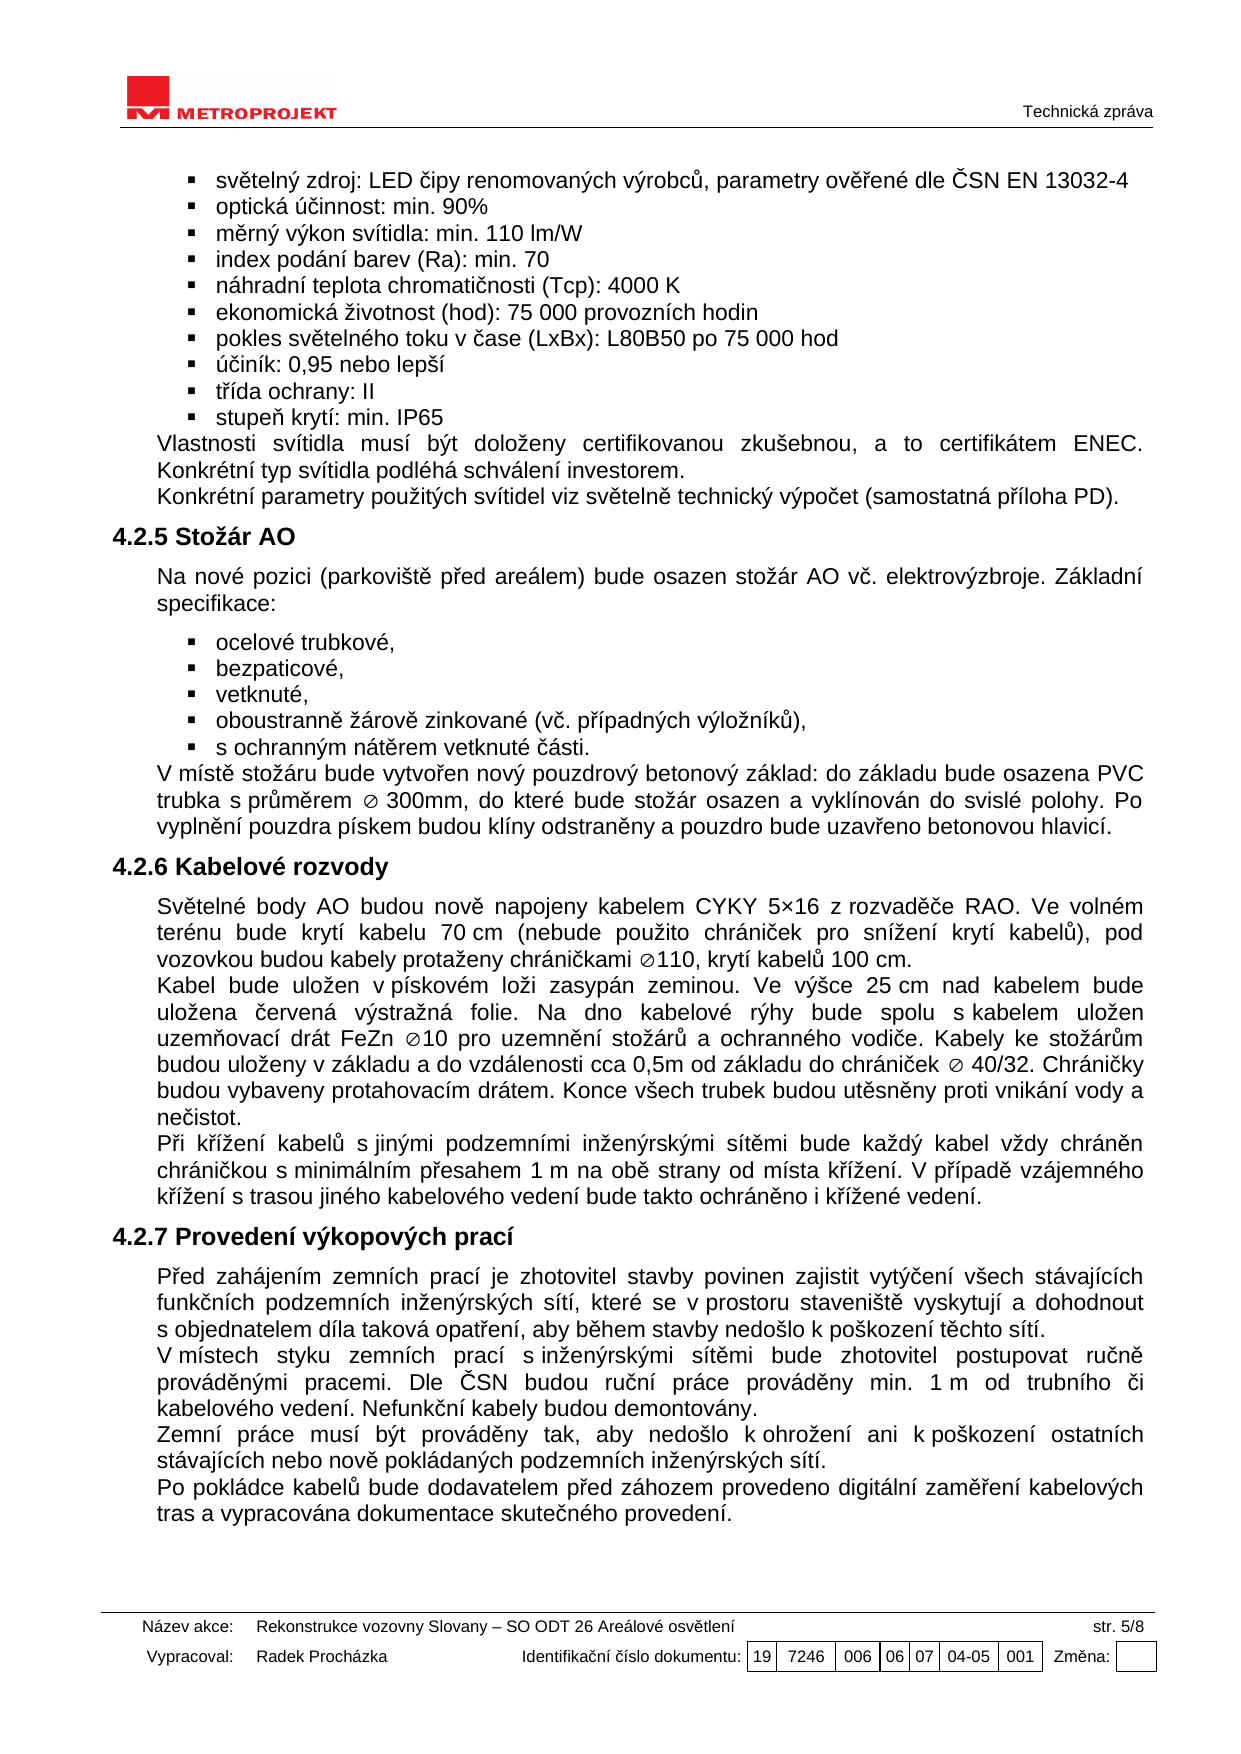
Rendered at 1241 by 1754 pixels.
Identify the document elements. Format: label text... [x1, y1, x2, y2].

text vetknuté, [186, 681, 1144, 707]
text Na nové pozici (parkoviště před areálem) bude osazen stožár AO vč. elektrovýzbroje. Základní specifikace: [157, 563, 1144, 616]
text Zemní práce musí být prováděny tak, aby nedošlo k ohrožení ani k poškození ostatních stávajících nebo nově pokládaných podzemních inženýrských sítí. [157, 1421, 1144, 1474]
text Po pokládce kabelů bude dodavatelem před záhozem provedeno digitální zaměření kabelových tras a vypracována dokumentace skutečného provedení. [157, 1474, 1144, 1527]
text oboustranně žárově zinkované (vč. případných výložníků), [186, 707, 1144, 734]
text účiník: 0,95 nebo lepší [186, 351, 1144, 378]
text Při křížení kabelů s jinými podzemními inženýrskými sítěmi bude každý kabel vždy chráněn chráničkou s minimálním přesahem na obě strany od místa křížení. V případě vzájemného křížení s trasou jiného kabelového vedení bude takto ochráněno i křížené vedení. [157, 1130, 1144, 1209]
text s ochranným nátěrem vetknuté části. [186, 734, 1144, 760]
text třída ochrany: II [186, 378, 1144, 404]
text měrný výkon svítidla: min. 110 lm/W [186, 219, 1144, 246]
text Vlastnosti svítidla musí být doloženy certifikovanou zkušebnou, a to certifikátem ENEC. Konkrétní typ svítidla podléhá schválení investorem. [157, 430, 1144, 483]
text světelný zdroj: LED čipy renomovaných výrobců, parametry ověřené dle ČSN EN 13032-4 [186, 167, 1144, 193]
text pokles světelného toku v čase (LxBx): L80B50 po 75 000 hod [186, 325, 1144, 351]
subtitle Kabelové rozvody [112, 852, 1144, 881]
text V místě stožáru bude vytvořen nový pouzdrový betonový základ: do základu bude osazena PVC trubka s průměrem 300mm, do které bude stožár osazen a vyklínován do svislé polohy. Po vyplnění pouzdra pískem budou klíny odstraněny a pouzdro bude uzavřeno betonovou hlavicí. [157, 760, 1144, 839]
text optická účinnost: min. 90% [186, 193, 1144, 219]
text Před zahájením zemních prací je zhotovitel stavby povinen zajistit vytýčení všech stávajících funkčních podzemních inženýrských sítí, které se v prostoru staveniště vyskytují a dohodnout s objednatelem díla taková opatření, aby během stavby nedošlo k poškození těchto sítí. [157, 1263, 1144, 1342]
text Konkrétní parametry použitých svítidel viz světelně technický výpočet (samostatná příloha PD). [157, 483, 1144, 509]
text Světelné body AO budou nově napojeny kabelem CYKY 5×16 z rozvaděče RAO. Ve volném terénu bude krytí kabelu 70 cm (nebude použito chrániček pro snížení krytí kabelů), pod vozovkou budou kabely protaženy chráničkami 110, krytí kabelů 100 cm. [157, 893, 1144, 972]
text Kabel bude uložen v pískovém loži zasypán zeminou. Ve výšce nad kabelem bude uložena červená výstražná folie. Na dno kabelové rýhy bude spolu s kabelem uložen uzemňovací drát FeZn 10 pro uzemnění stožárů a ochranného vodiče. Kabely ke stožárům budou uloženy v základu a do vzdálenosti cca 0,5m od základu do chrániček 40/32. Chráničky budou vybaveny protahovacím drátem. Konce všech trubek budou utěsněny proti vnikání vody a nečistot. [157, 972, 1144, 1130]
subtitle Provedení výkopových prací [112, 1222, 1144, 1251]
text stupeň krytí: min. IP65 [186, 404, 1144, 430]
text ekonomická životnost (hod): 75 000 provozních hodin [186, 299, 1144, 325]
text ocelové trubkové, [186, 628, 1144, 655]
text náhradní teplota chromatičnosti (Tcp): 4000 K [186, 272, 1144, 299]
text index podání barev (Ra): min. 70 [186, 246, 1144, 272]
subtitle Stožár AO [112, 522, 1144, 551]
text bezpaticové, [186, 655, 1144, 681]
text V místech styku zemních prací s inženýrskými sítěmi bude zhotovitel postupovat ručně prováděnými pracemi. Dle ČSN budou ruční práce prováděny min. od trubního či kabelového vedení. Nefunkční kabely budou demontovány. [157, 1342, 1144, 1421]
